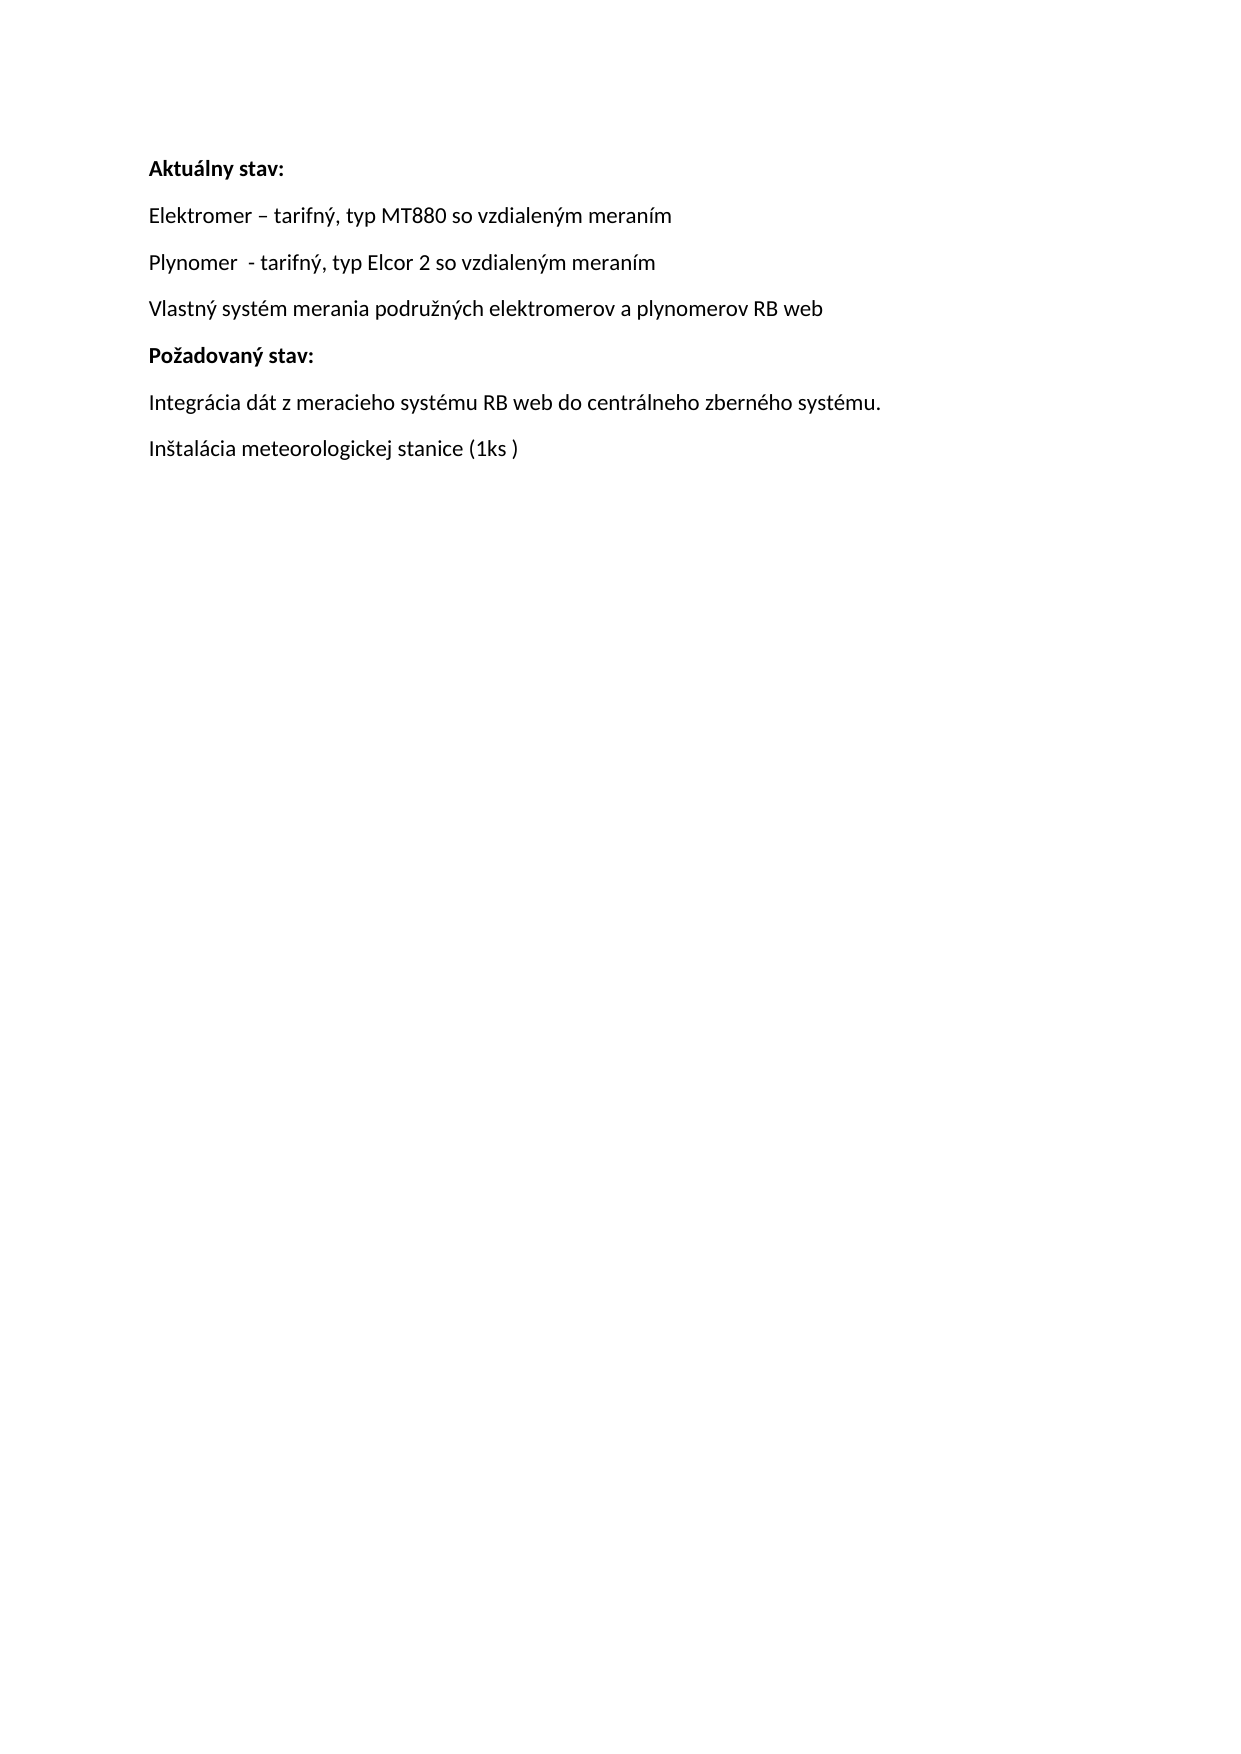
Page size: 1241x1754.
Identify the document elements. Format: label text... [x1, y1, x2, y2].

text Plynomer - tarifný, typ Elcor 2 so vzdialeným meraním [148, 248, 1091, 276]
text Aktuálny stav: [148, 154, 597, 182]
text Požadovaný stav: [148, 341, 1091, 369]
text Vlastný systém merania podružných elektromerov a plynomerov RB web [148, 294, 1091, 322]
text Elektromer – tarifný, typ MT880 so vzdialeným meraním [148, 201, 1091, 229]
text Integrácia dát z meracieho systému RB web do centrálneho zberného systému. [148, 388, 1091, 416]
text Inštalácia meteorologickej stanice (1ks ) [148, 434, 1091, 462]
